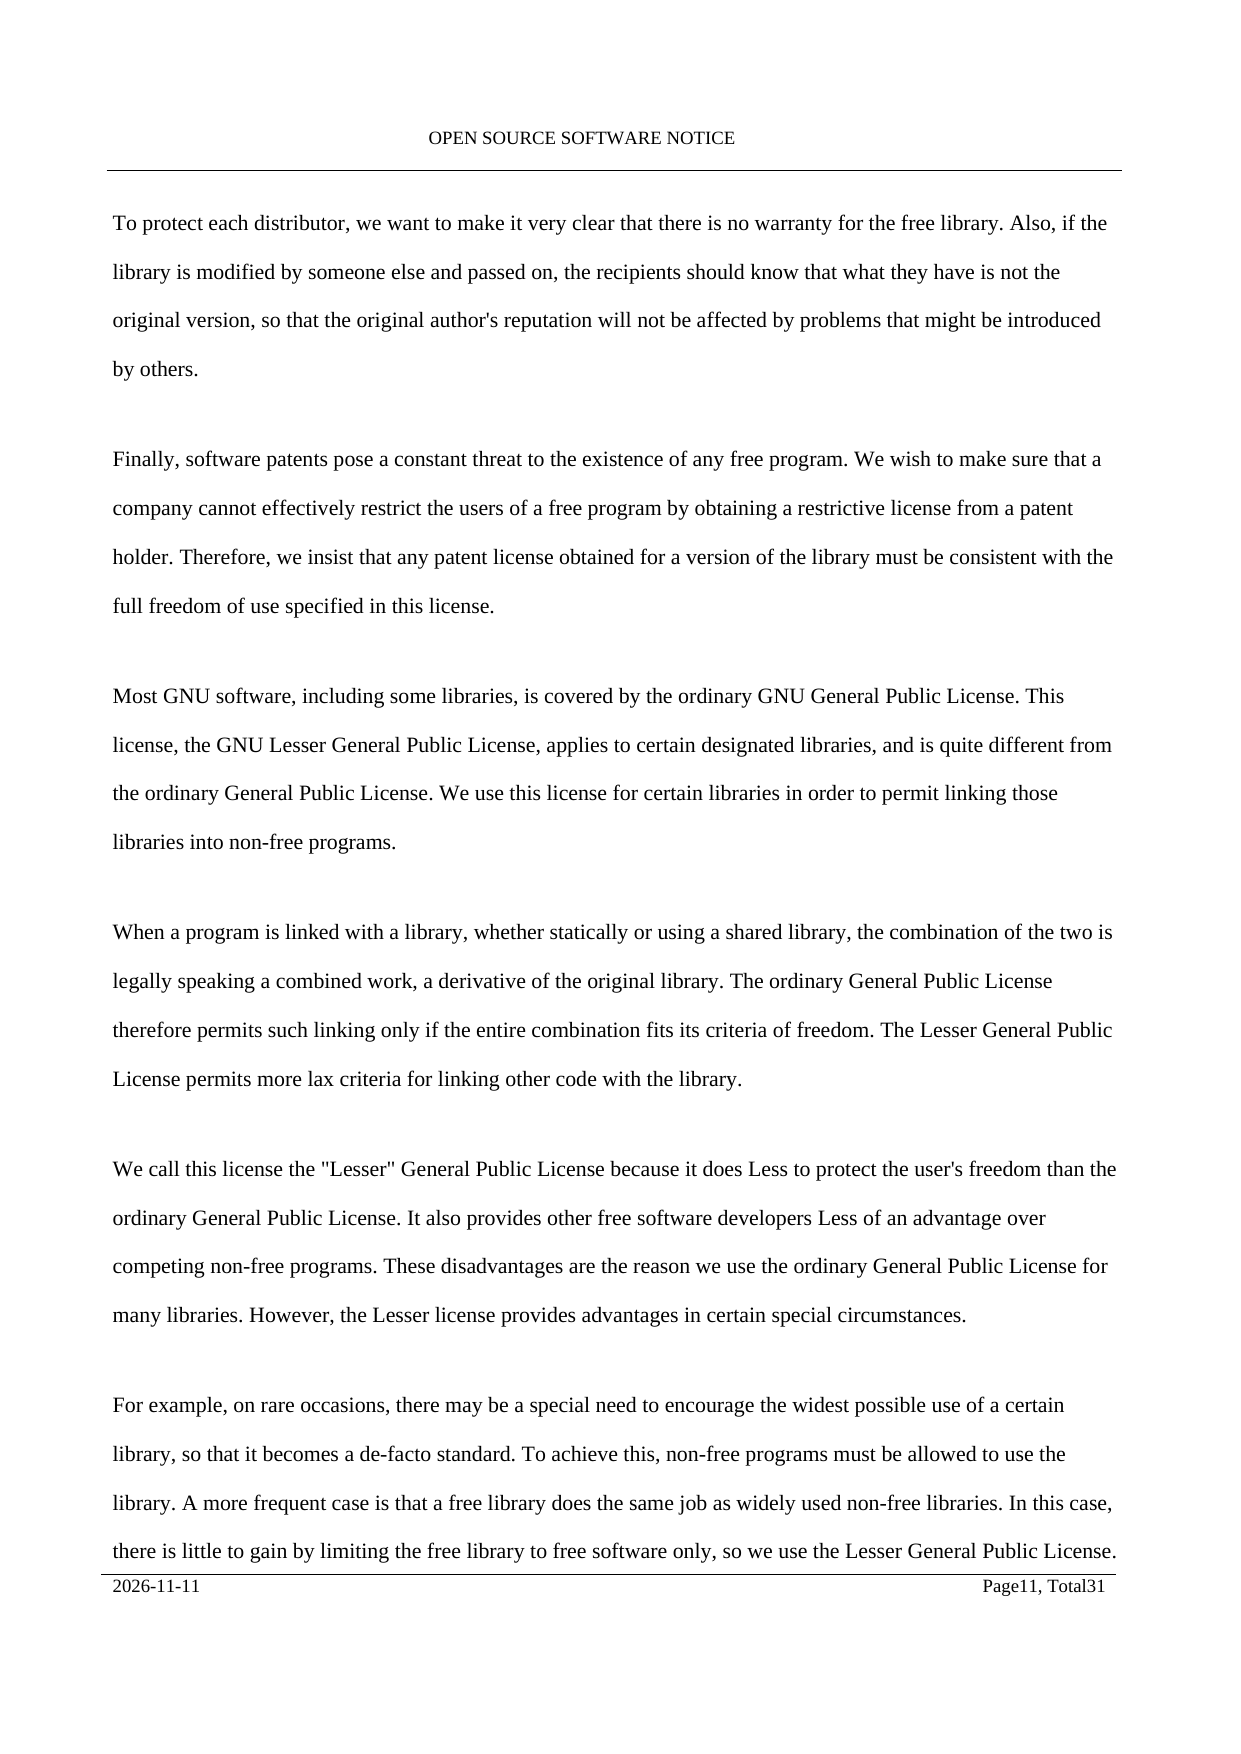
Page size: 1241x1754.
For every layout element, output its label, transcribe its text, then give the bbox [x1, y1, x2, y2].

text Most GNU software, including some libraries, is covered by the ordinary GNU General Public License. This license, the GNU Lesser General Public License, applies to certain designated libraries, and is quite different from the ordinary General Public License. We use this license for certain libraries in order to permit linking those libraries into non-free programs. [112, 679, 1128, 858]
text When a program is linked with a library, whether statically or using a shared library, the combination of the two is legally speaking a combined work, a derivative of the original library. The ordinary General Public License therefore permits such linking only if the entire combination fits its criteria of freedom. The Lesser General Public License permits more lax criteria for linking other code with the library. [112, 916, 1128, 1094]
text We call this license the "Lesser" General Public License because it does Less to protect the user's freedom than the ordinary General Public License. It also provides other free software developers Less of an advantage over competing non-free programs. These disadvantages are the reason we use the ordinary General Public License for many libraries. However, the Lesser license provides advantages in certain special circumstances. [112, 1152, 1128, 1331]
text For example, on rare occasions, there may be a special need to encourage the widest possible use of a certain library, so that it becomes a de-facto standard. To achieve this, non-free programs must be allowed to use the library. A more frequent case is that a free library does the same job as widely used non-free libraries. In this case, there is little to gain by limiting the free library to free software only, so we use the Lesser General Public License. [112, 1389, 1128, 1567]
text To protect each distributor, we want to make it very clear that there is no warranty for the free library. Also, if the library is modified by someone else and passed on, the recipients should know that what they have is not the original version, so that the original author's reputation will not be affected by problems that might be introduced by others. [112, 206, 1128, 385]
text Finally, software patents pose a constant threat to the existence of any free program. We wish to make sure that a company cannot effectively restrict the users of a free program by obtaining a restrictive license from a patent holder. Therefore, we insist that any patent license obtained for a version of the library must be consistent with the full freedom of use specified in this license. [112, 443, 1128, 622]
